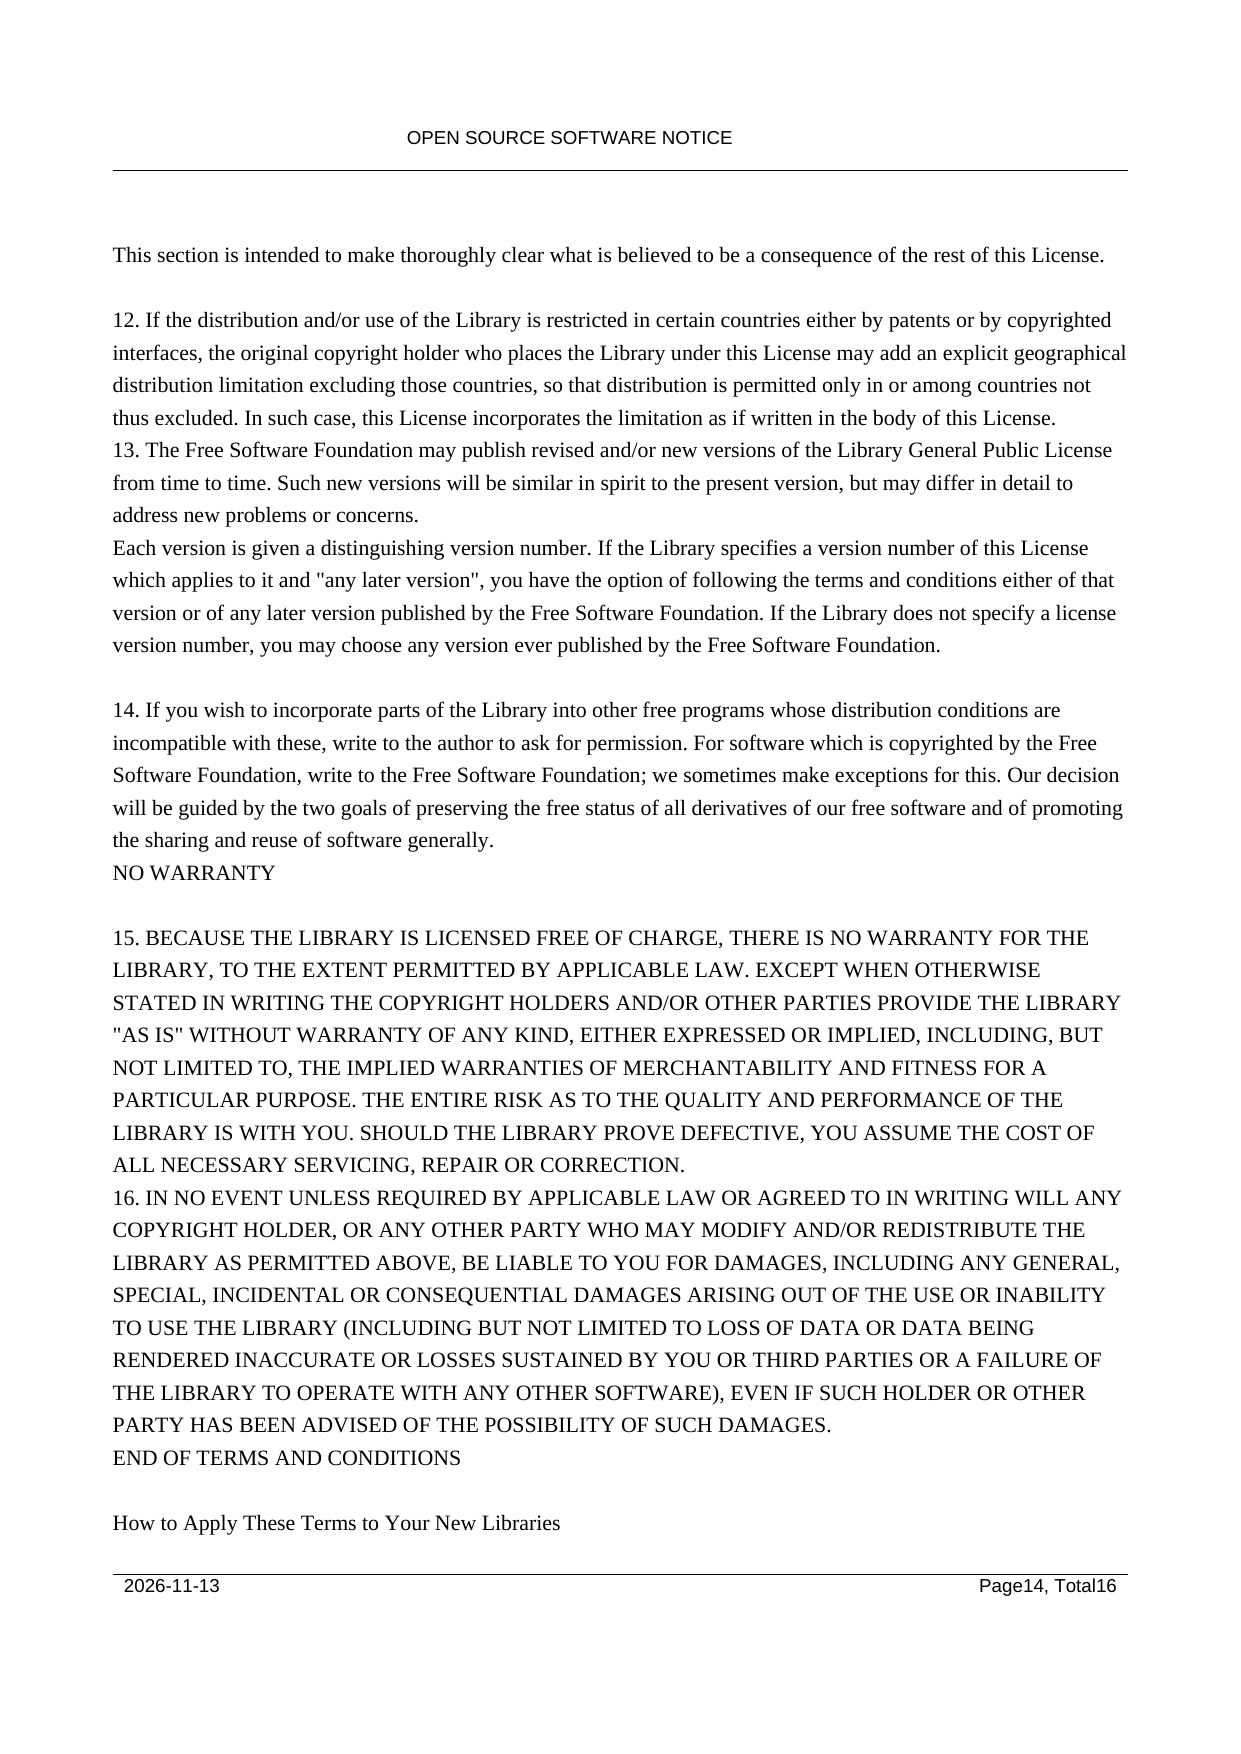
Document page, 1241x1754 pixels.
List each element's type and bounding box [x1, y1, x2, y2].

text [112, 206, 1128, 1539]
